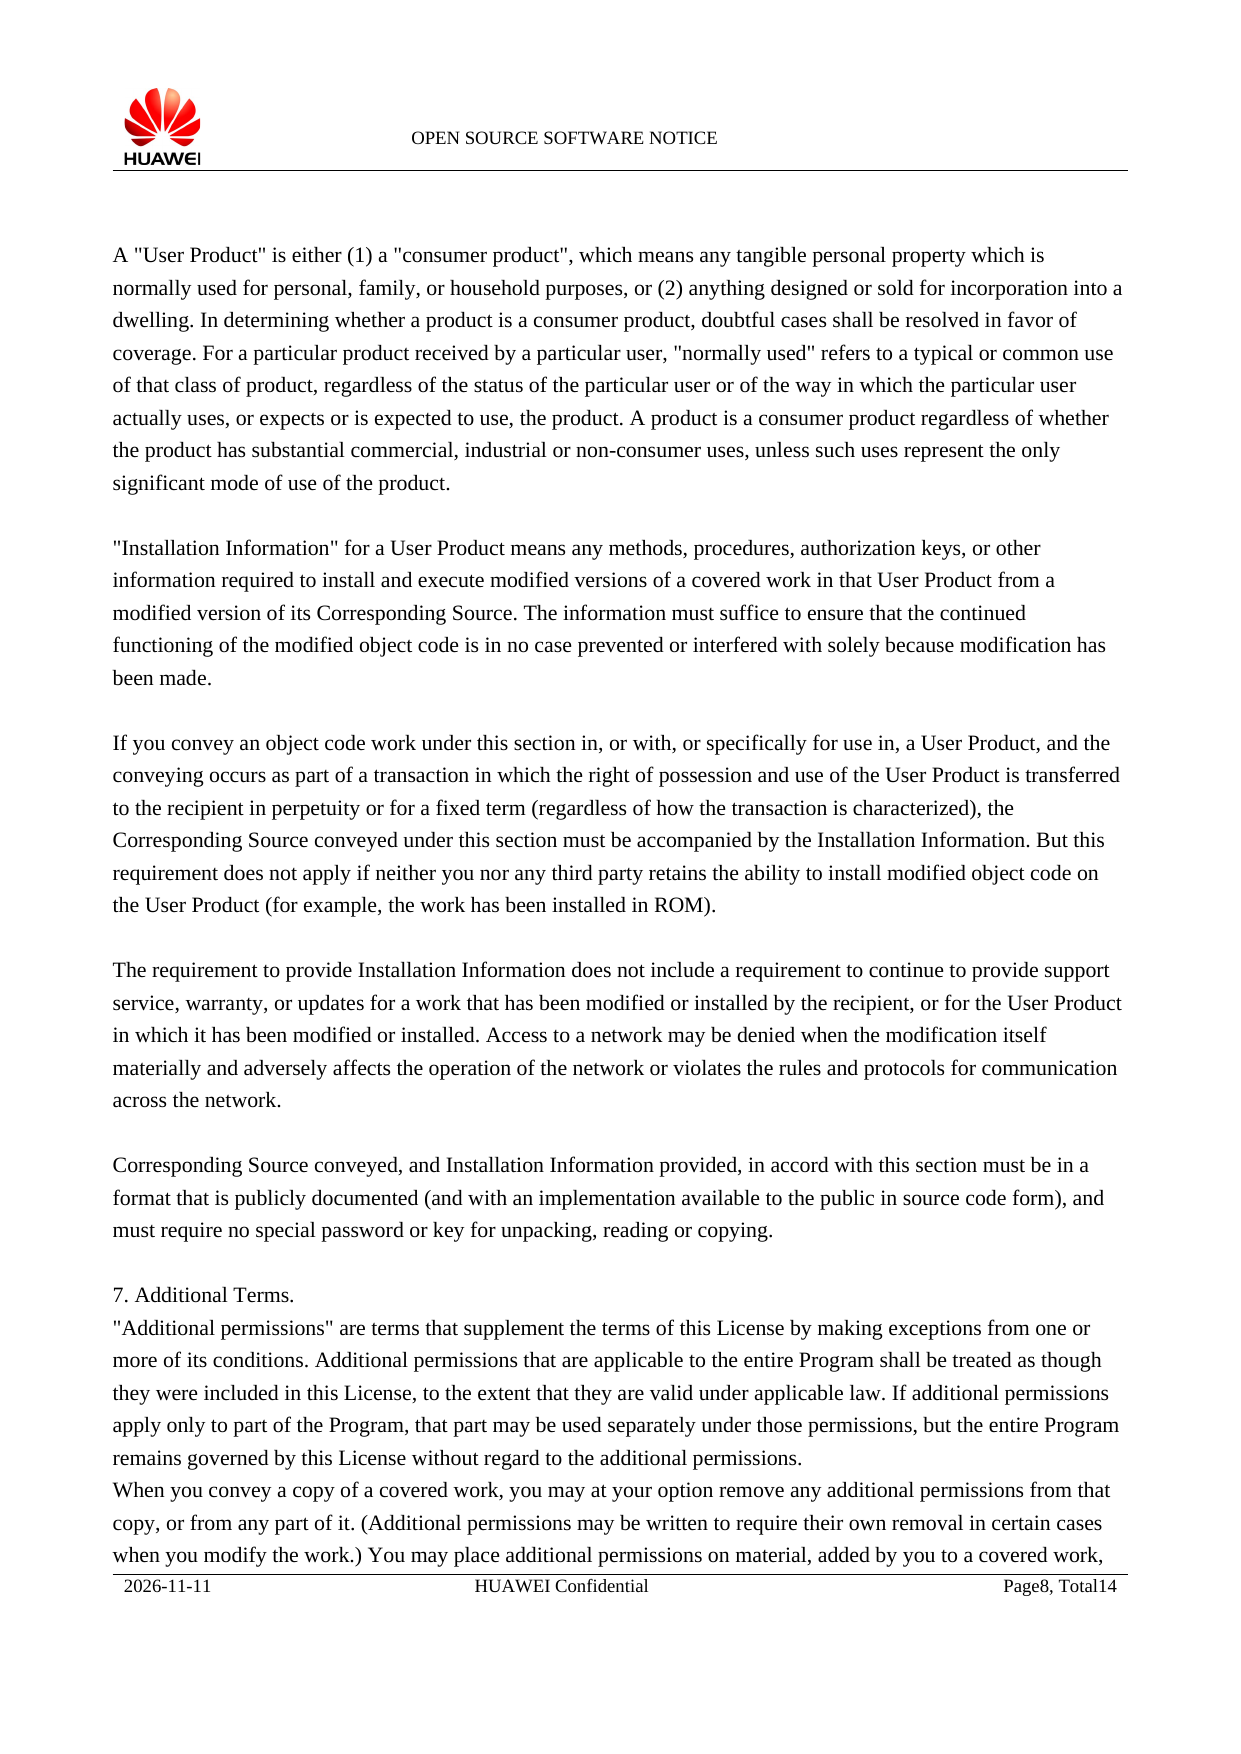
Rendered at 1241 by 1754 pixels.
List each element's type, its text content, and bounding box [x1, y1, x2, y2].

picture [124, 88, 201, 165]
